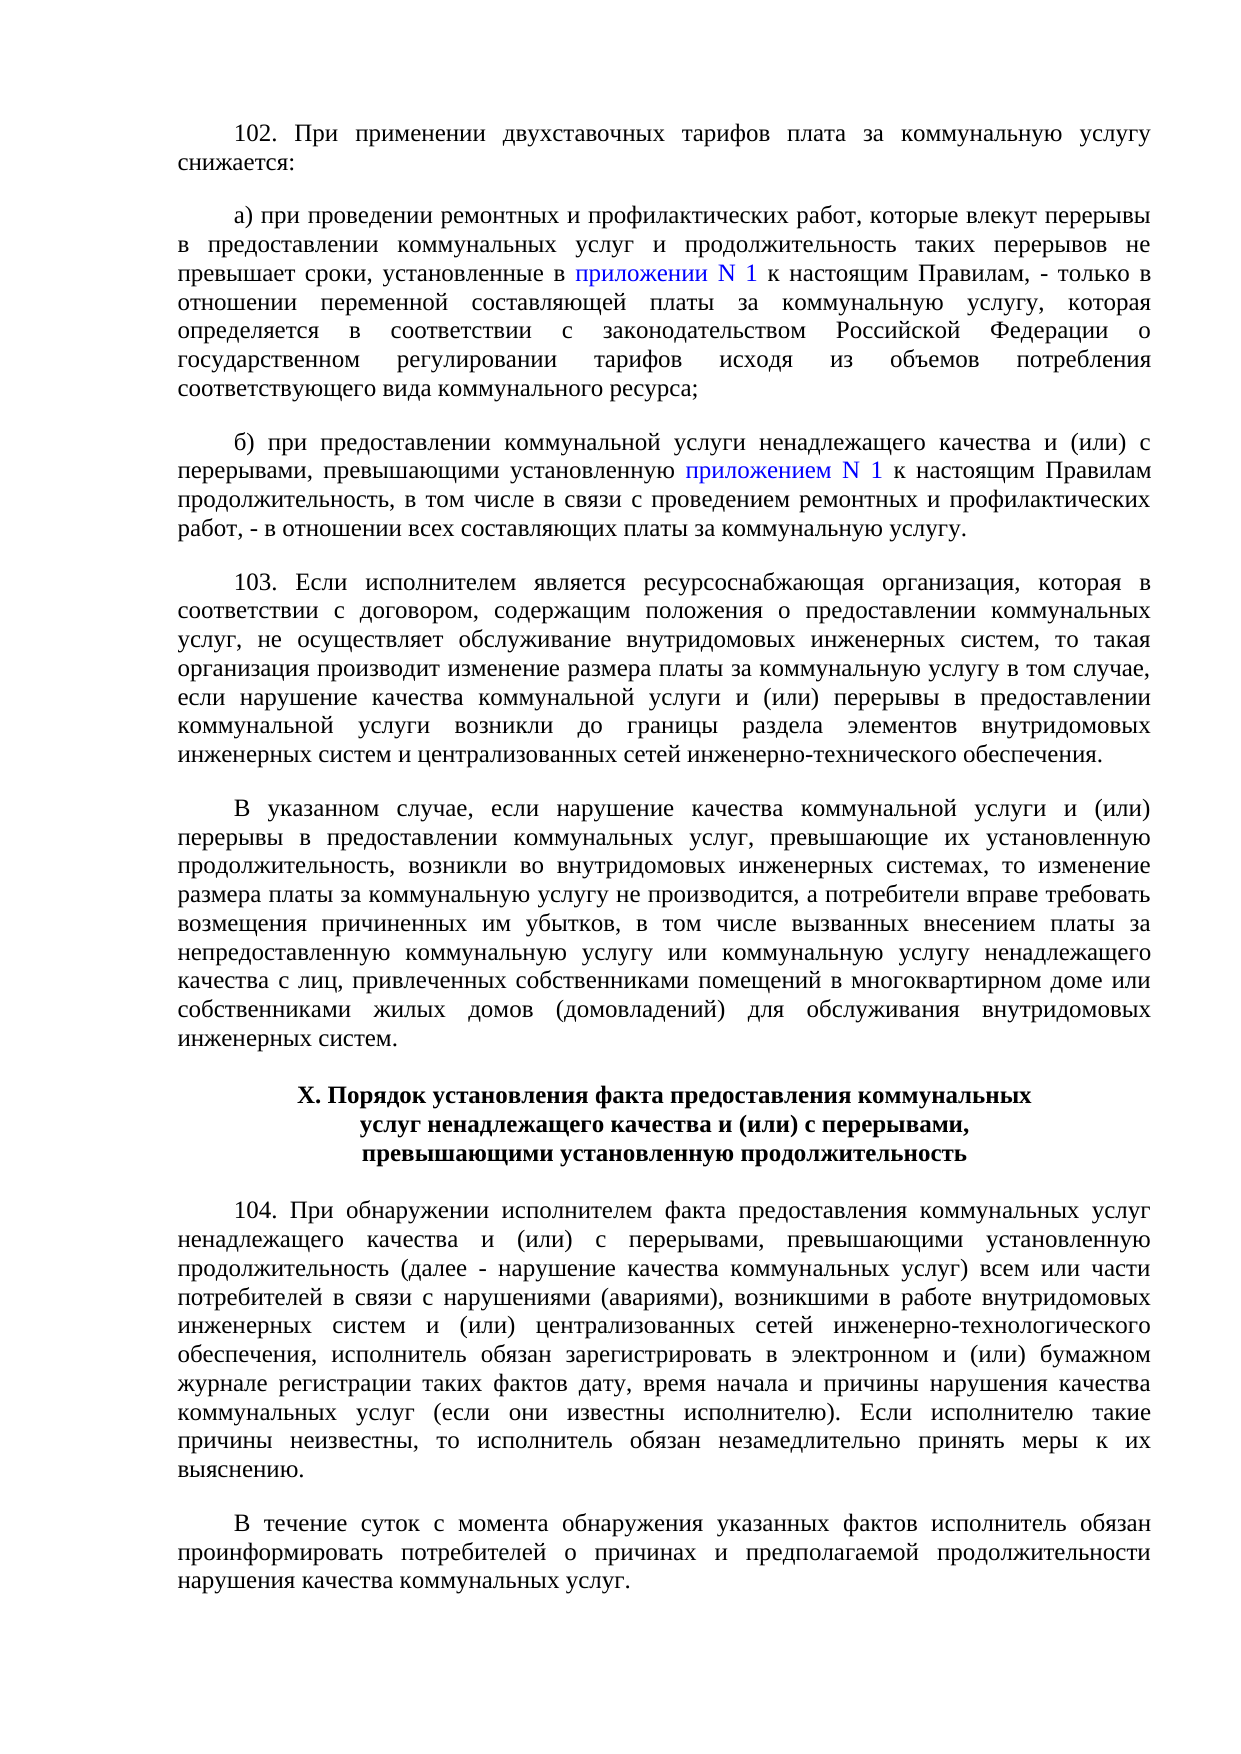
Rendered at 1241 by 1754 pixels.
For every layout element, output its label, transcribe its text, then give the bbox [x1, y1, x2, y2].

text а) при проведении ремонтных и профилактических работ, которые влекут перерывы в предоставлении коммунальных услуг и продолжительность таких перерывов не превышает сроки, установленные в приложении N 1 к настоящим Правилам, - только в отношении переменной составляющей платы за коммунальную услугу, которая определяется в соответствии с законодательством Российской Федерации о государственном регулировании тарифов исходя из объемов потребления соответствующего вида коммунального ресурса; [177, 201, 1152, 402]
title услуг ненадлежащего качества и (или) с перерывами, [177, 1109, 1152, 1138]
title X. Порядок установления факта предоставления коммунальных [177, 1081, 1152, 1109]
text б) при предоставлении коммунальной услуги ненадлежащего качества и (или) с перерывами, превышающими установленную приложением N 1 к настоящим Правилам продолжительность, в том числе в связи с проведением ремонтных и профилактических работ, - в отношении всех составляющих платы за коммунальную услугу. [177, 427, 1152, 542]
text В течение суток с момента обнаружения указанных фактов исполнитель обязан проинформировать потребителей о причинах и предполагаемой продолжительности нарушения качества коммунальных услуг. [177, 1508, 1152, 1594]
text 104. При обнаружении исполнителем факта предоставления коммунальных услуг ненадлежащего качества и (или) с перерывами, превышающими установленную продолжительность (далее - нарушение качества коммунальных услуг) всем или части потребителей в связи с нарушениями (авариями), возникшими в работе внутридомовых инженерных систем и (или) централизованных сетей инженерно-технологического обеспечения, исполнитель обязан зарегистрировать в электронном и (или) бумажном журнале регистрации таких фактов дату, время начала и причины нарушения качества коммунальных услуг (если они известны исполнителю). Если исполнителю такие причины неизвестны, то исполнитель обязан незамедлительно принять меры к их выяснению. [177, 1196, 1152, 1483]
title превышающими установленную продолжительность [177, 1138, 1152, 1167]
text 102. При применении двухставочных тарифов плата за коммунальную услугу снижается: [177, 118, 1152, 176]
text 103. Если исполнителем является ресурсоснабжающая организация, которая в соответствии с договором, содержащим положения о предоставлении коммунальных услуг, не осуществляет обслуживание внутридомовых инженерных систем, то такая организация производит изменение размера платы за коммунальную услугу в том случае, если нарушение качества коммунальной услуги и (или) перерывы в предоставлении коммунальной услуги возникли до границы раздела элементов внутридомовых инженерных систем и централизованных сетей инженерно-технического обеспечения. [177, 567, 1152, 768]
text В указанном случае, если нарушение качества коммунальной услуги и (или) перерывы в предоставлении коммунальных услуг, превышающие их установленную продолжительность, возникли во внутридомовых инженерных системах, то изменение размера платы за коммунальную услугу не производится, а потребители вправе требовать возмещения причиненных им убытков, в том числе вызванных внесением платы за непредоставленную коммунальную услугу или коммунальную услугу ненадлежащего качества с лиц, привлеченных собственниками помещений в многоквартирном доме или собственниками жилых домов (домовладений) для обслуживания внутридомовых инженерных систем. [177, 793, 1152, 1052]
